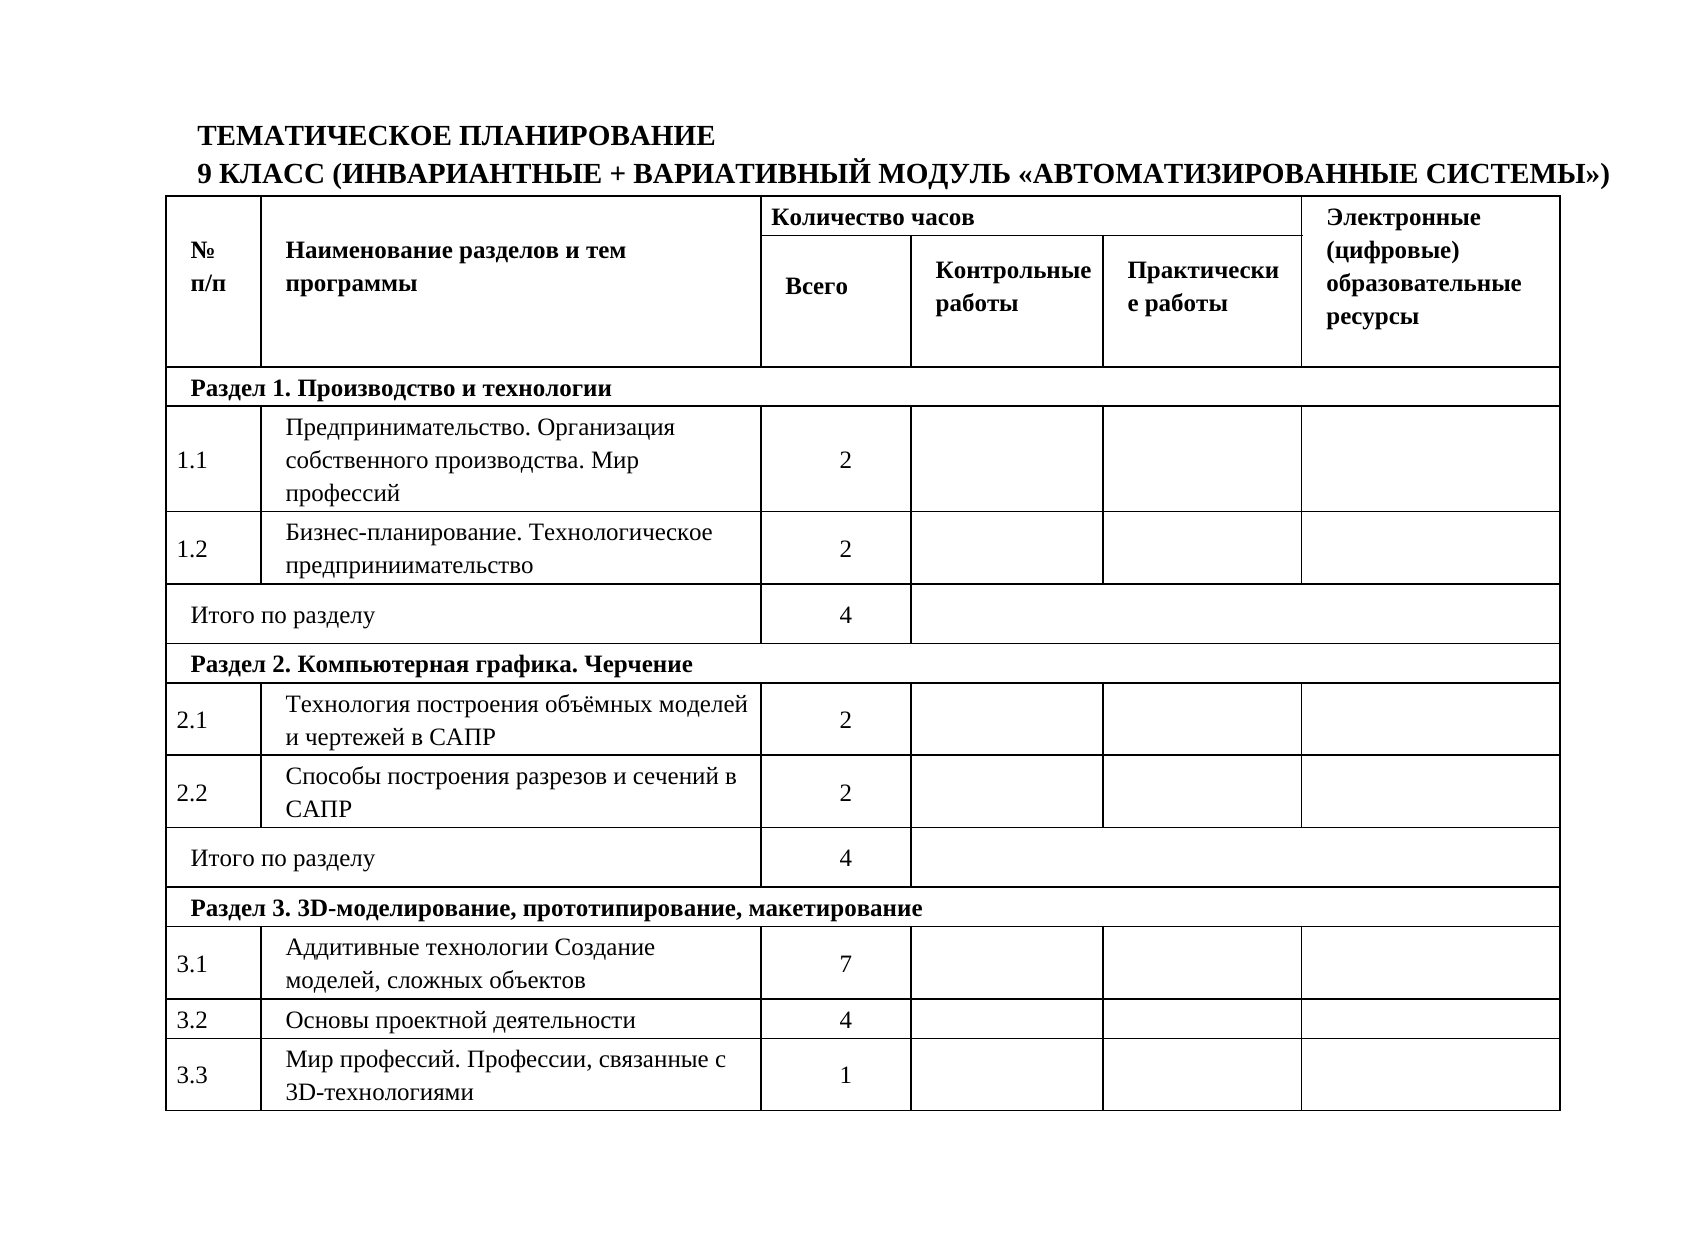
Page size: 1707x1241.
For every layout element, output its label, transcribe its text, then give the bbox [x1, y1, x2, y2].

table_cell [912, 1039, 1102, 1110]
table_cell [1302, 684, 1559, 754]
table_cell [912, 585, 1559, 643]
table_cell [1104, 512, 1301, 583]
table_cell Контрольные работы [912, 236, 1102, 366]
table_cell 2.2 [167, 756, 260, 827]
table_cell Бизнес-планирование. Технологическое предприниимательство [262, 512, 760, 583]
table_cell [1302, 1039, 1559, 1110]
table_cell 1 [762, 1039, 910, 1110]
table_cell Способы построения разрезов и сечений в САПР [262, 756, 760, 827]
table_cell 4 [762, 585, 910, 643]
table_cell Раздел 3. 3D-моделирование, прототипирование, макетирование [167, 888, 1559, 926]
table_cell Технология построения объёмных моделей и чертежей в САПР [262, 684, 760, 754]
table_cell [1104, 927, 1301, 998]
table_cell [1104, 1039, 1301, 1110]
table_cell 3.1 [167, 927, 260, 998]
table_cell 2 [762, 756, 910, 827]
table_cell [1104, 684, 1301, 754]
table_header Количество часов [762, 197, 1301, 234]
table_cell 1.1 [167, 407, 260, 511]
table_cell [1302, 407, 1559, 511]
table_cell [912, 684, 1102, 754]
table_cell Мир профессий. Профессии, связанные с 3D-технологиями [262, 1039, 760, 1110]
table_cell Раздел 1. Производство и технологии [167, 368, 1559, 405]
text 9 КЛАСС (ИНВАРИАНТНЫЕ + ВАРИАТИВНЫЙ МОДУЛЬ «АВТОМАТИЗИРОВАННЫЕ СИСТЕМЫ») [190, 157, 1618, 190]
table_cell 4 [762, 828, 910, 886]
table_cell 2.1 [167, 684, 260, 754]
table_cell Основы проектной деятельности [262, 1000, 760, 1037]
table_cell 3.2 [167, 1000, 260, 1037]
table_cell Всего [762, 236, 910, 366]
table_cell [1302, 756, 1559, 827]
table_cell 2 [762, 512, 910, 583]
table_cell Раздел 2. Компьютерная графика. Черчение [167, 644, 1559, 682]
table_header Наименование разделов и тем программы [262, 197, 760, 366]
text ТЕМАТИЧЕСКОЕ ПЛАНИРОВАНИЕ [190, 118, 1618, 152]
table_cell 3.3 [167, 1039, 260, 1110]
table_cell Предпринимательство. Организация собственного производства. Мир профессий [262, 407, 760, 511]
table_cell Итого по разделу [167, 828, 760, 886]
table_cell Практические работы [1104, 236, 1301, 366]
table_cell [912, 407, 1102, 511]
table_cell [1104, 1000, 1301, 1037]
table_cell 2 [762, 407, 910, 511]
table_cell [912, 512, 1102, 583]
table_cell Итого по разделу [167, 585, 760, 643]
table_cell [1302, 927, 1559, 998]
table_cell [1104, 407, 1301, 511]
table_cell [1302, 512, 1559, 583]
table_cell 2 [762, 684, 910, 754]
table_cell Аддитивные технологии Создание моделей, сложных объектов [262, 927, 760, 998]
table_cell [912, 828, 1559, 886]
table_header № п/п [167, 197, 260, 366]
table_cell [1104, 756, 1301, 827]
table_cell [912, 756, 1102, 827]
table_cell 4 [762, 1000, 910, 1037]
table_cell [1302, 1000, 1559, 1037]
table_header Электронные (цифровые) образовательные ресурсы [1302, 197, 1559, 366]
table_cell [912, 1000, 1102, 1037]
table_cell 1.2 [167, 512, 260, 583]
table_cell [912, 927, 1102, 998]
table_cell 7 [762, 927, 910, 998]
